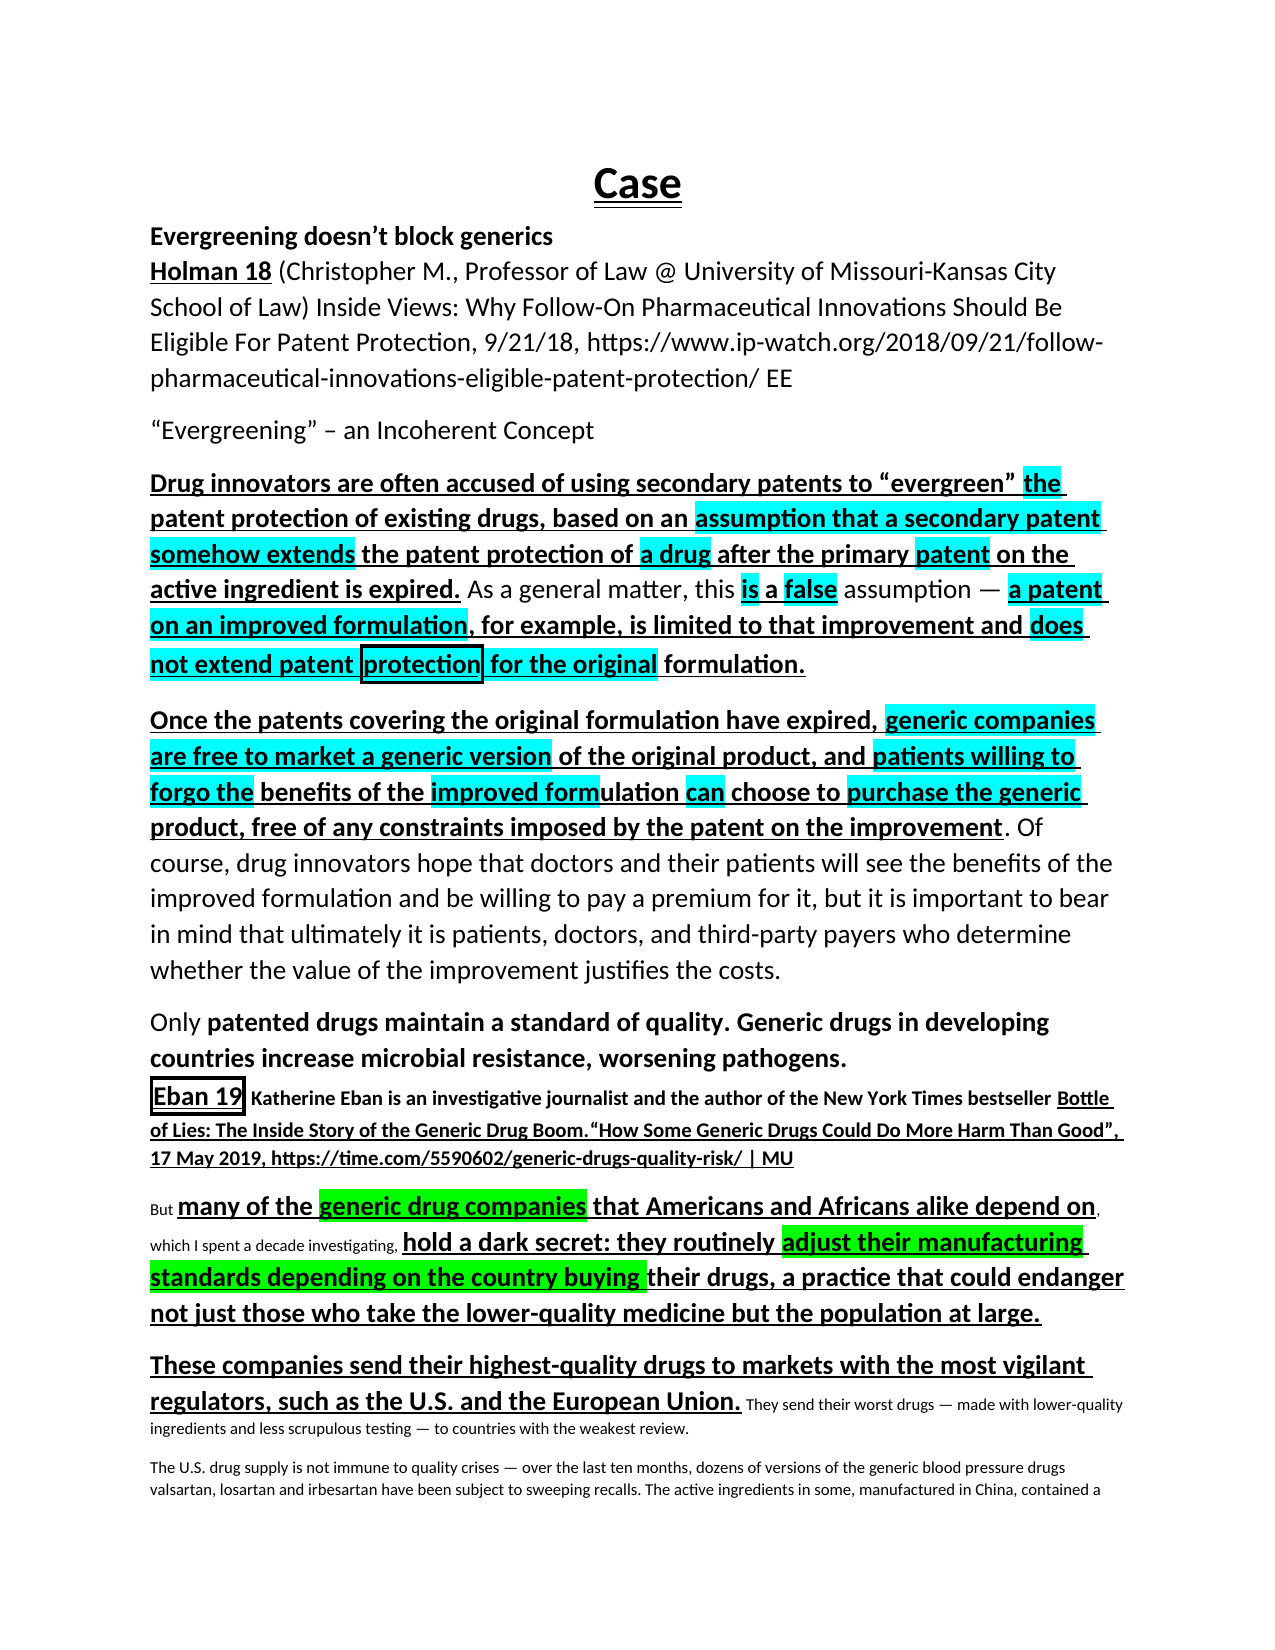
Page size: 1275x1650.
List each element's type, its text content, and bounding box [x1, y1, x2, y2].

text Once the patents covering the original formulation have expired, generic companies are free to market a generic version of the original product, and patients willing to forgo the benefits of the improved formulation can choose to purchase the generic product, free of any constraints imposed by the patent on the improvement. Of course, drug innovators hope that doctors and their patients will see the benefits of the improved formulation and be willing to pay a premium for it, but it is important to bear in mind that ultimately it is patients, doctors, and third-party payers who determine whether the value of the improvement justifies the costs. [150, 703, 1125, 986]
text Drug innovators are often accused of using secondary patents to “evergreen” the patent protection of existing drugs, based on an assumption that a secondary patent somehow extends the patent protection of a drug after the primary patent on the active ingredient is expired. As a general matter, this is a false assumption — a patent on an improved formulation, for example, is limited to that improvement and does not extend patent protection for the original formulation. [150, 466, 1125, 684]
subtitle Case [150, 154, 1125, 210]
text But many of the generic drug companies that Americans and Africans alike depend on, which I spent a decade investigating, hold a dark secret: they routinely adjust their manufacturing standards depending on the country buying their drugs, a practice that could endanger not just those who take the lower-quality medicine but the population at large. [150, 1290, 1125, 1329]
text But many of the generic drug companies that Americans and Africans alike depend on, which I spent a decade investigating, hold a dark secret: they routinely adjust their manufacturing standards depending on the country buying their drugs, a practice that could endanger not just those who take the lower-quality medicine but the population at large. [150, 1189, 1125, 1289]
text Eban 19 Katherine Eban is an investigative journalist and the author of the New York Times bestseller Bottle of Lies: The Inside Story of the Generic Drug Boom.“How Some Generic Drugs Could Do More Harm Than Good”, 17 May 2019, https://time.com/5590602/generic-drugs-quality-risk/ | MU [150, 1076, 1125, 1170]
text Holman 18 (Christopher M., Professor of Law @ University of Missouri-Kansas City School of Law) Inside Views: Why Follow-On Pharmaceutical Innovations Should Be Eligible For Patent Protection, 9/21/18, https://www.ip-watch.org/2018/09/21/follow-pharmaceutical-innovations-eligible-patent-protection/ EE [150, 254, 1125, 394]
subtitle Only patented drugs maintain a standard of quality. Generic drugs in developing countries increase microbial resistance, worsening pathogens. [150, 1005, 1125, 1074]
subtitle Evergreening doesn’t block generics [150, 219, 1125, 252]
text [150, 1457, 1125, 1499]
text “Evergreening” – an Incoherent Concept [150, 413, 1125, 446]
text These companies send their highest-quality drugs to markets with the most vigilant regulators, such as the U.S. and the European Union. They send their worst drugs — made with lower-quality ingredients and less scrupulous testing — to countries with the weakest review. [150, 1348, 1125, 1439]
